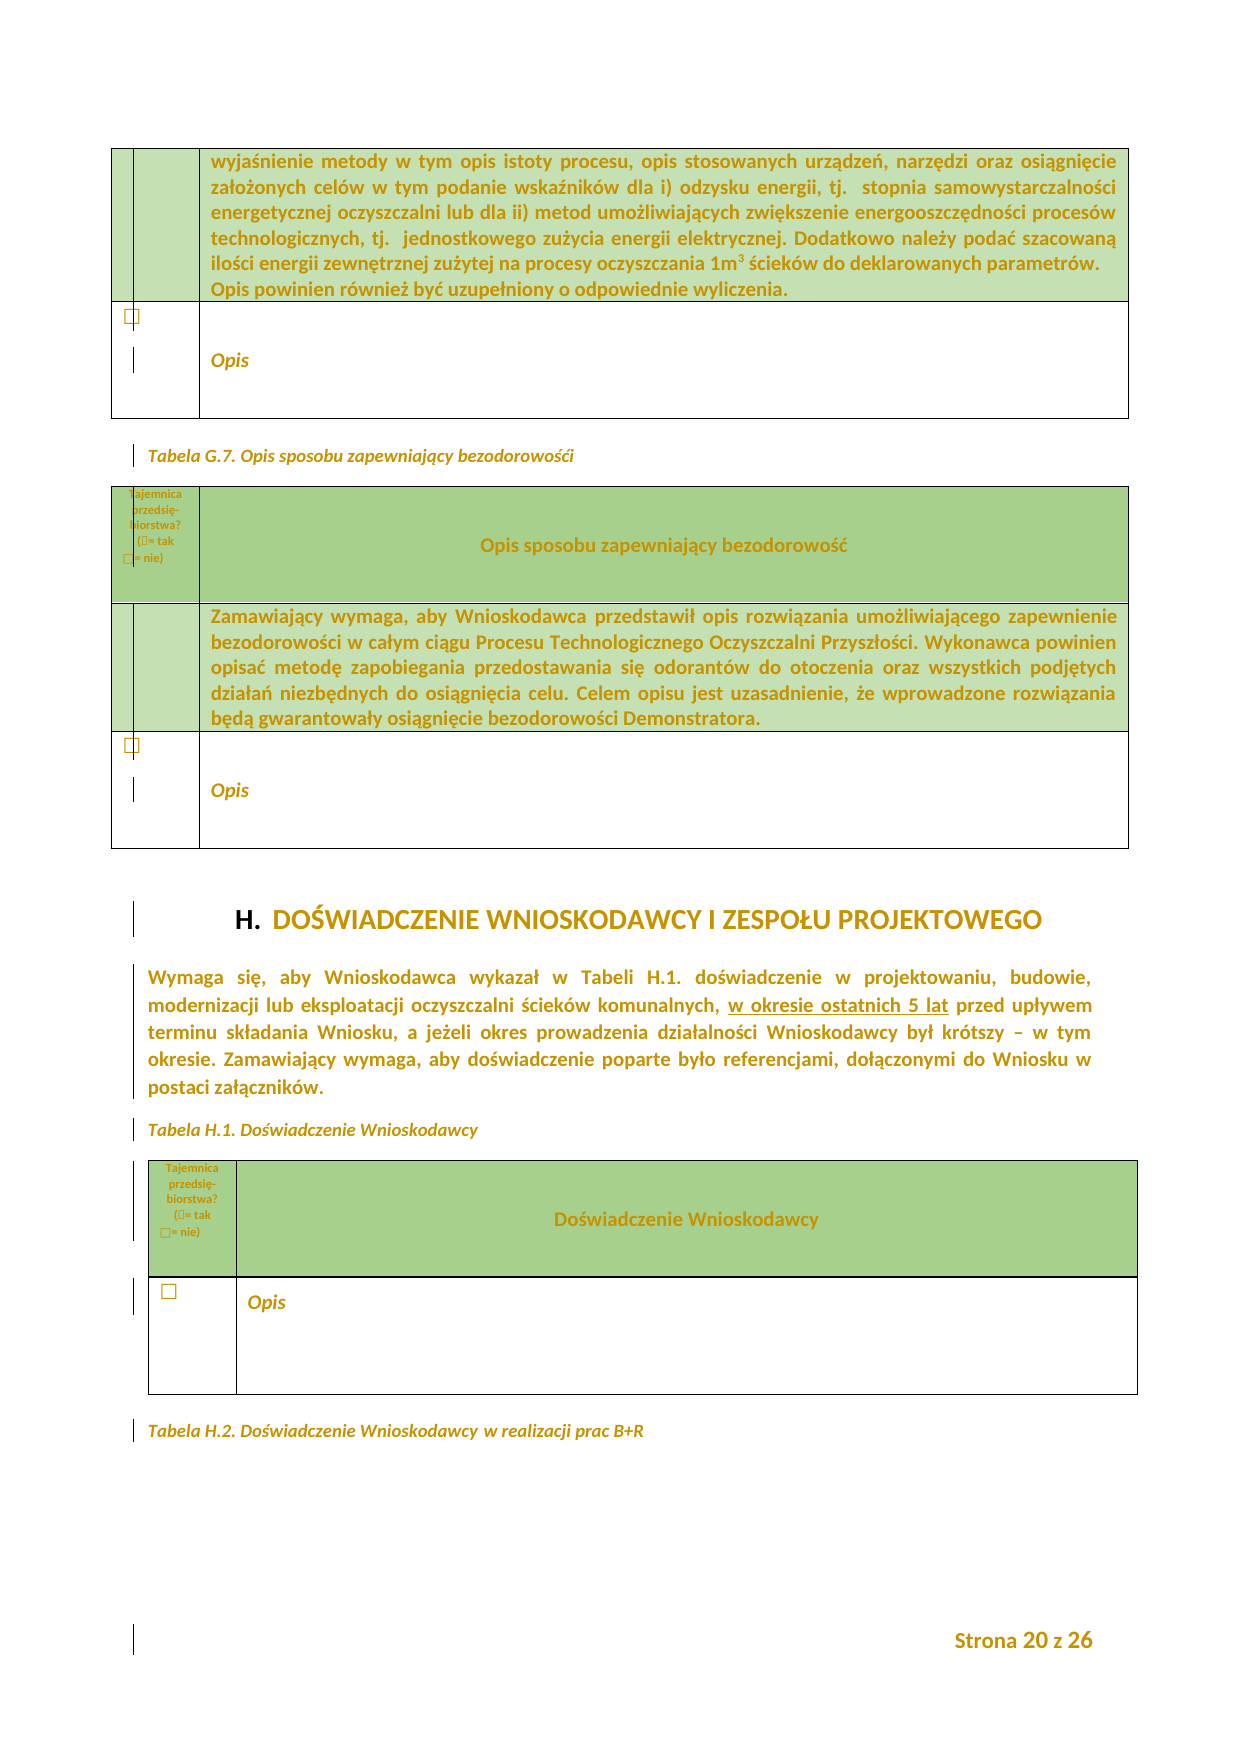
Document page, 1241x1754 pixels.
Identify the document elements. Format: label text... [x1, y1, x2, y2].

table_cell Zamawiający wymaga, aby Wnioskodawca przedstawił opis rozwiązania umożliwiającego zapewnienie bezodorowości w całym ciągu Procesu Technologicznego Oczyszczalni Przyszłości. Wykonawca powinien opisać metodę zapobiegania przedostawania się odorantów do otoczenia oraz wszystkich podjętych działań niezbędnych do osiągnięcia celu. Celem opisu jest uzasadnienie, że wprowadzone rozwiązania będą gwarantowały osiągnięcie bezodorowości Demonstratora. [200, 604, 1128, 731]
table_cell [134, 149, 199, 301]
table_header Doświadczenie Wnioskodawcy [237, 1161, 1137, 1276]
text Wymaga się, aby Wnioskodawca wykazał w Tabeli H.1. doświadczenie w projektowaniu, budowie, modernizacji lub eksploatacji oczyszczalni ścieków komunalnych, w okresie ostatnich 5 lat przed upływem terminu składania Wniosku, a jeżeli okres prowadzenia działalności Wnioskodawcy był krótszy – w tym okresie. Zamawiający wymaga, aby doświadczenie poparte było referencjami, dołączonymi do Wniosku w postaci załączników. [148, 964, 1093, 1099]
table_cell [134, 604, 199, 731]
table_header Tajemnica przedsię-biorstwa? (= tak □= nie) [149, 1161, 236, 1276]
text Tabela G.7. Opis sposobu zapewniający bezodorowośći [148, 444, 1093, 467]
table_cell [112, 604, 133, 731]
text Tabela H.2. Doświadczenie Wnioskodawcy w realizacji prac B+R [148, 1419, 1093, 1442]
table_header Opis sposobu zapewniający bezodorowość [200, 487, 1128, 602]
table_header Tajemnica przedsię-biorstwa? (= tak □= nie) [112, 487, 199, 602]
table_cell Opis [200, 732, 1128, 848]
text Tabela H.1. Doświadczenie Wnioskodawcy [148, 1118, 1093, 1141]
table_cell Opis [200, 302, 1128, 418]
table_cell [112, 149, 133, 301]
table_cell Opis [237, 1278, 1137, 1393]
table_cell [200, 149, 1128, 301]
subtitle DOŚWIADCZENIE WNIOSKODAWCY I ZESPOŁU PROJEKTOWEGO [185, 901, 1093, 937]
